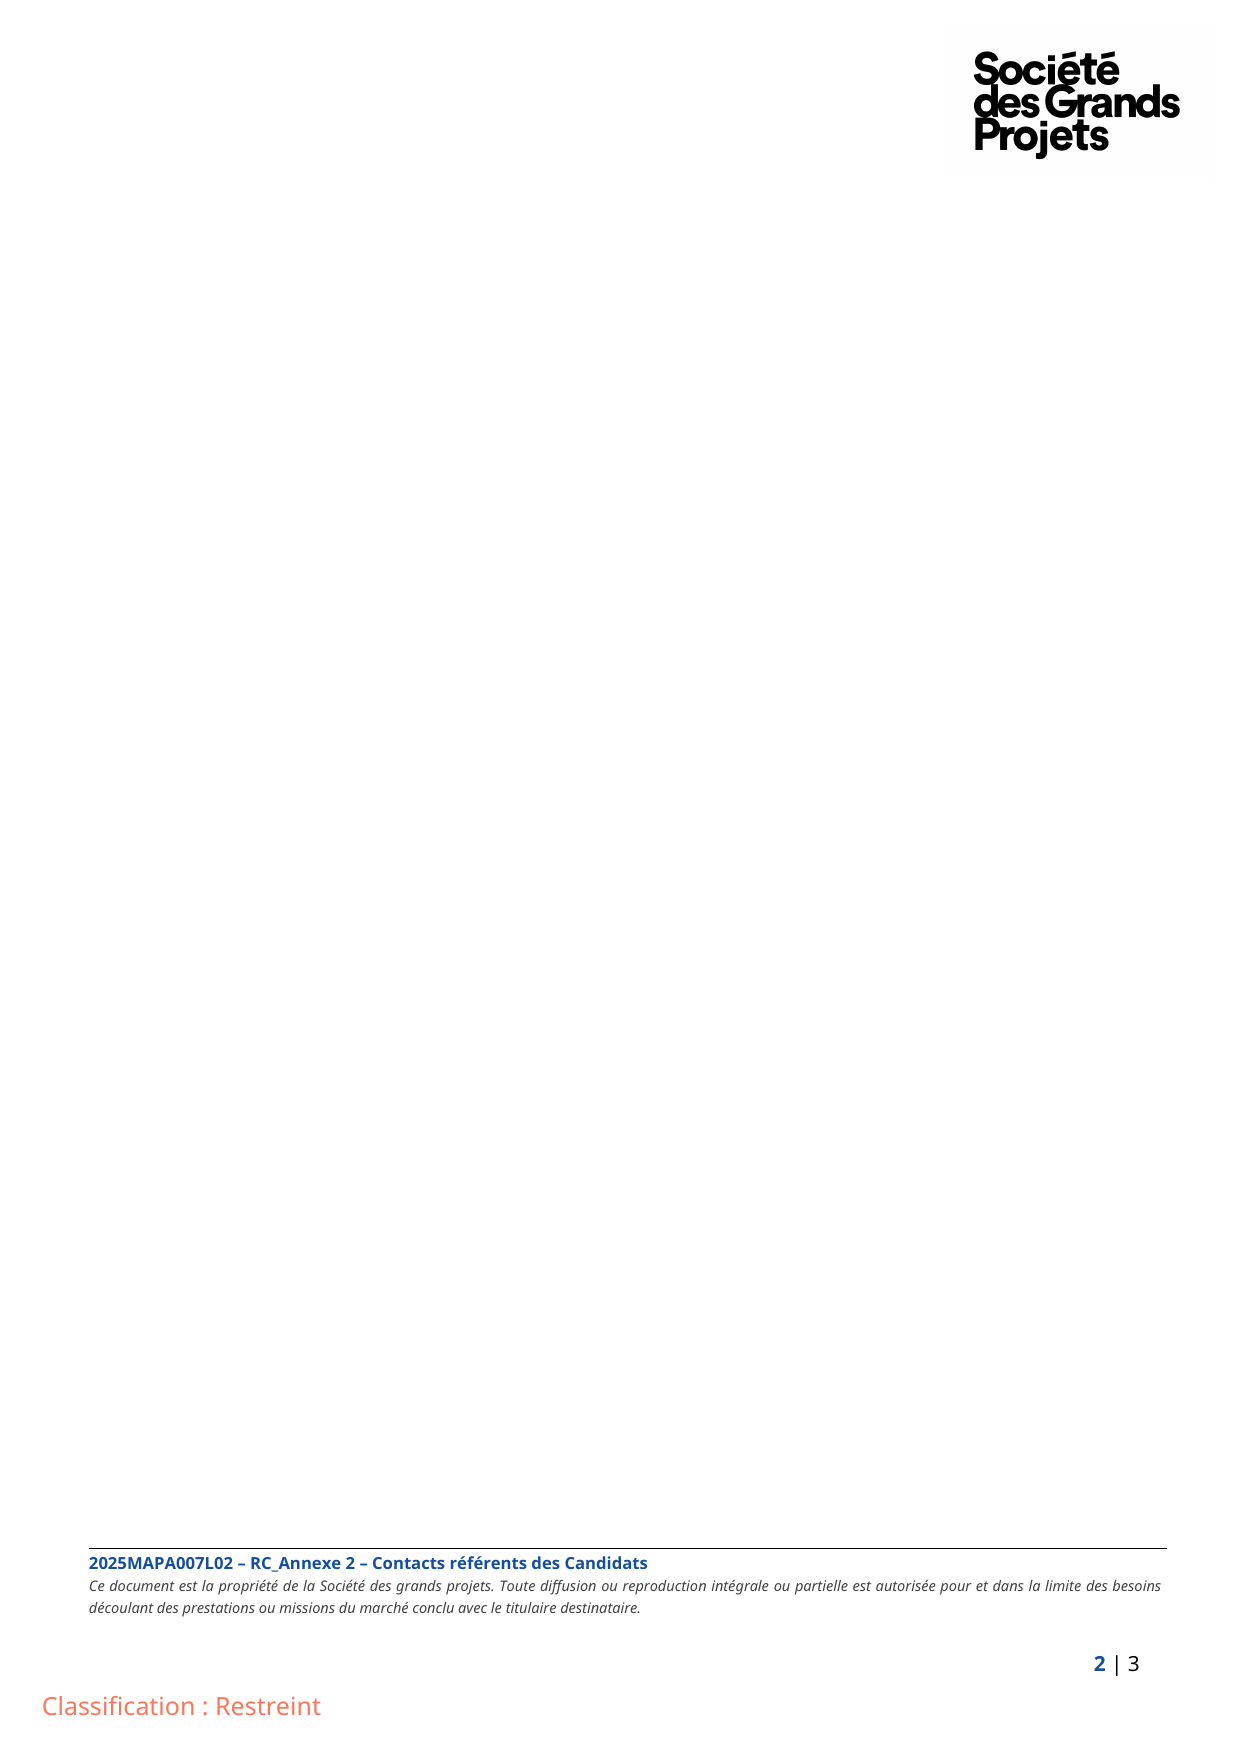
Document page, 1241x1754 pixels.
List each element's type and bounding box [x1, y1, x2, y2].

picture [943, 23, 1212, 182]
